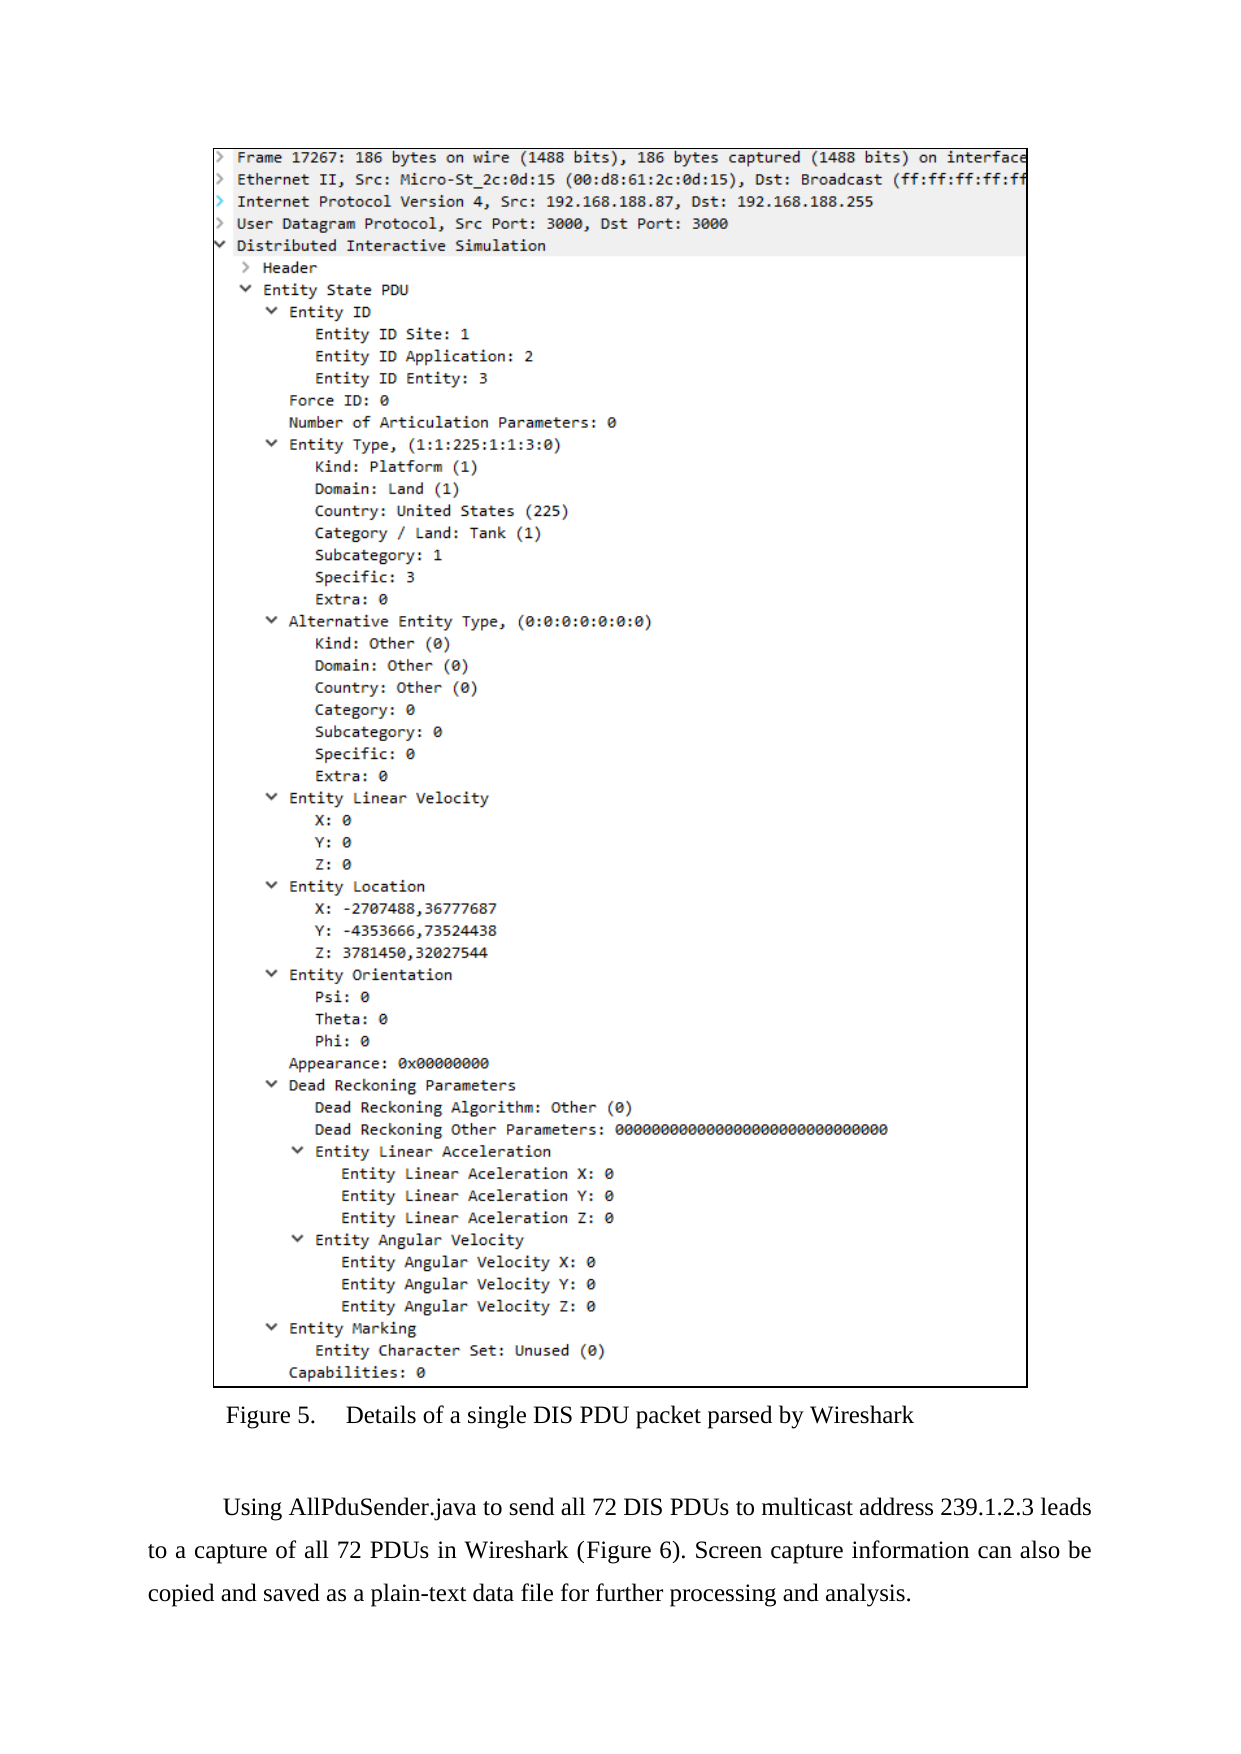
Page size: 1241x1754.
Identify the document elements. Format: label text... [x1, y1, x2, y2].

text Using AllPduSender.java to send all 72 DIS PDUs to multicast address 239.1.2.3 leads to a capture of all 72 PDUs in Wireshark (Figure 41). Screen capture information can also be copied and saved as a plain-text data file for further processing and analysis. [148, 1492, 1093, 1607]
picture [214, 149, 1026, 1386]
title Details of a single DIS PDU packet parsed by Wireshark [197, 1400, 988, 1429]
